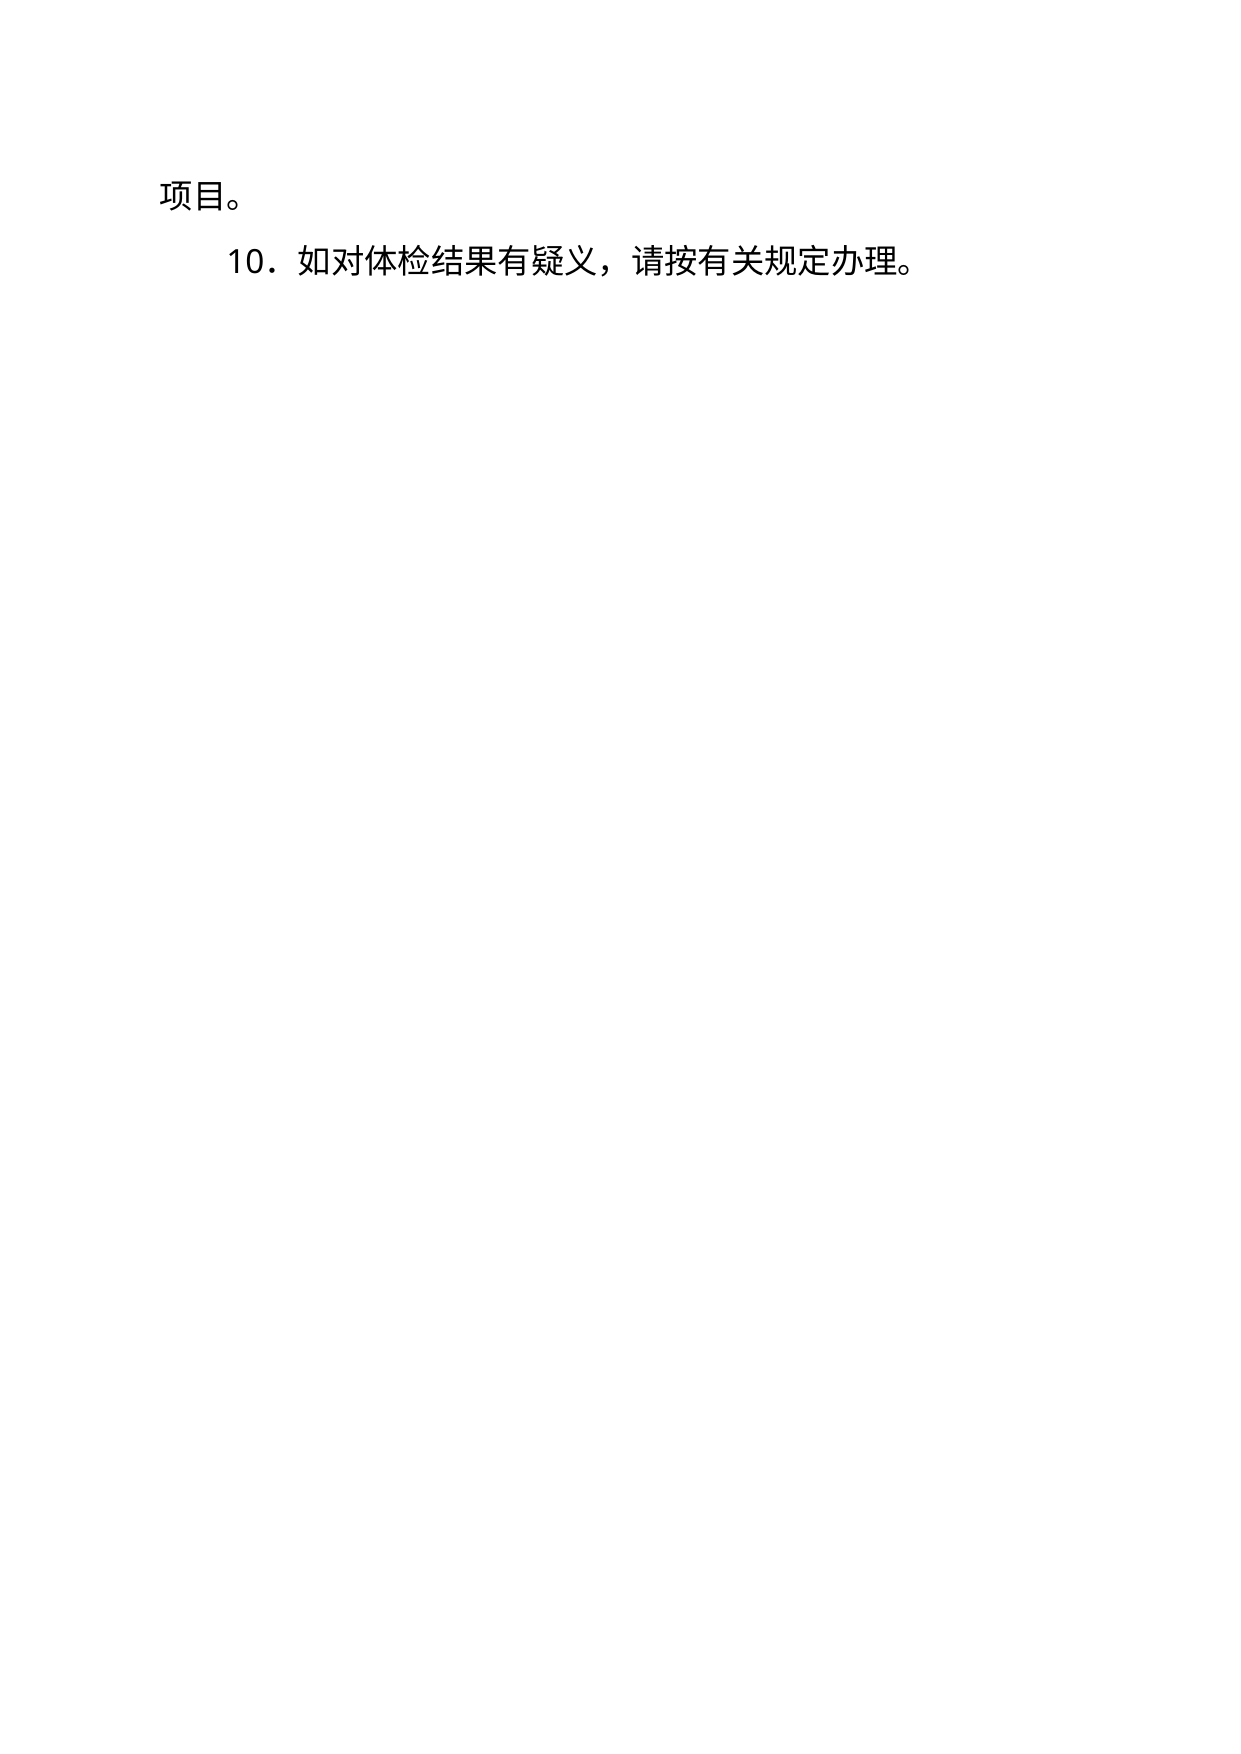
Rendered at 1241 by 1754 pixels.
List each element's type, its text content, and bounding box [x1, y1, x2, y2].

text 10．如对体检结果有疑义，请按有关规定办理。 [159, 227, 1081, 292]
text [159, 162, 1081, 227]
